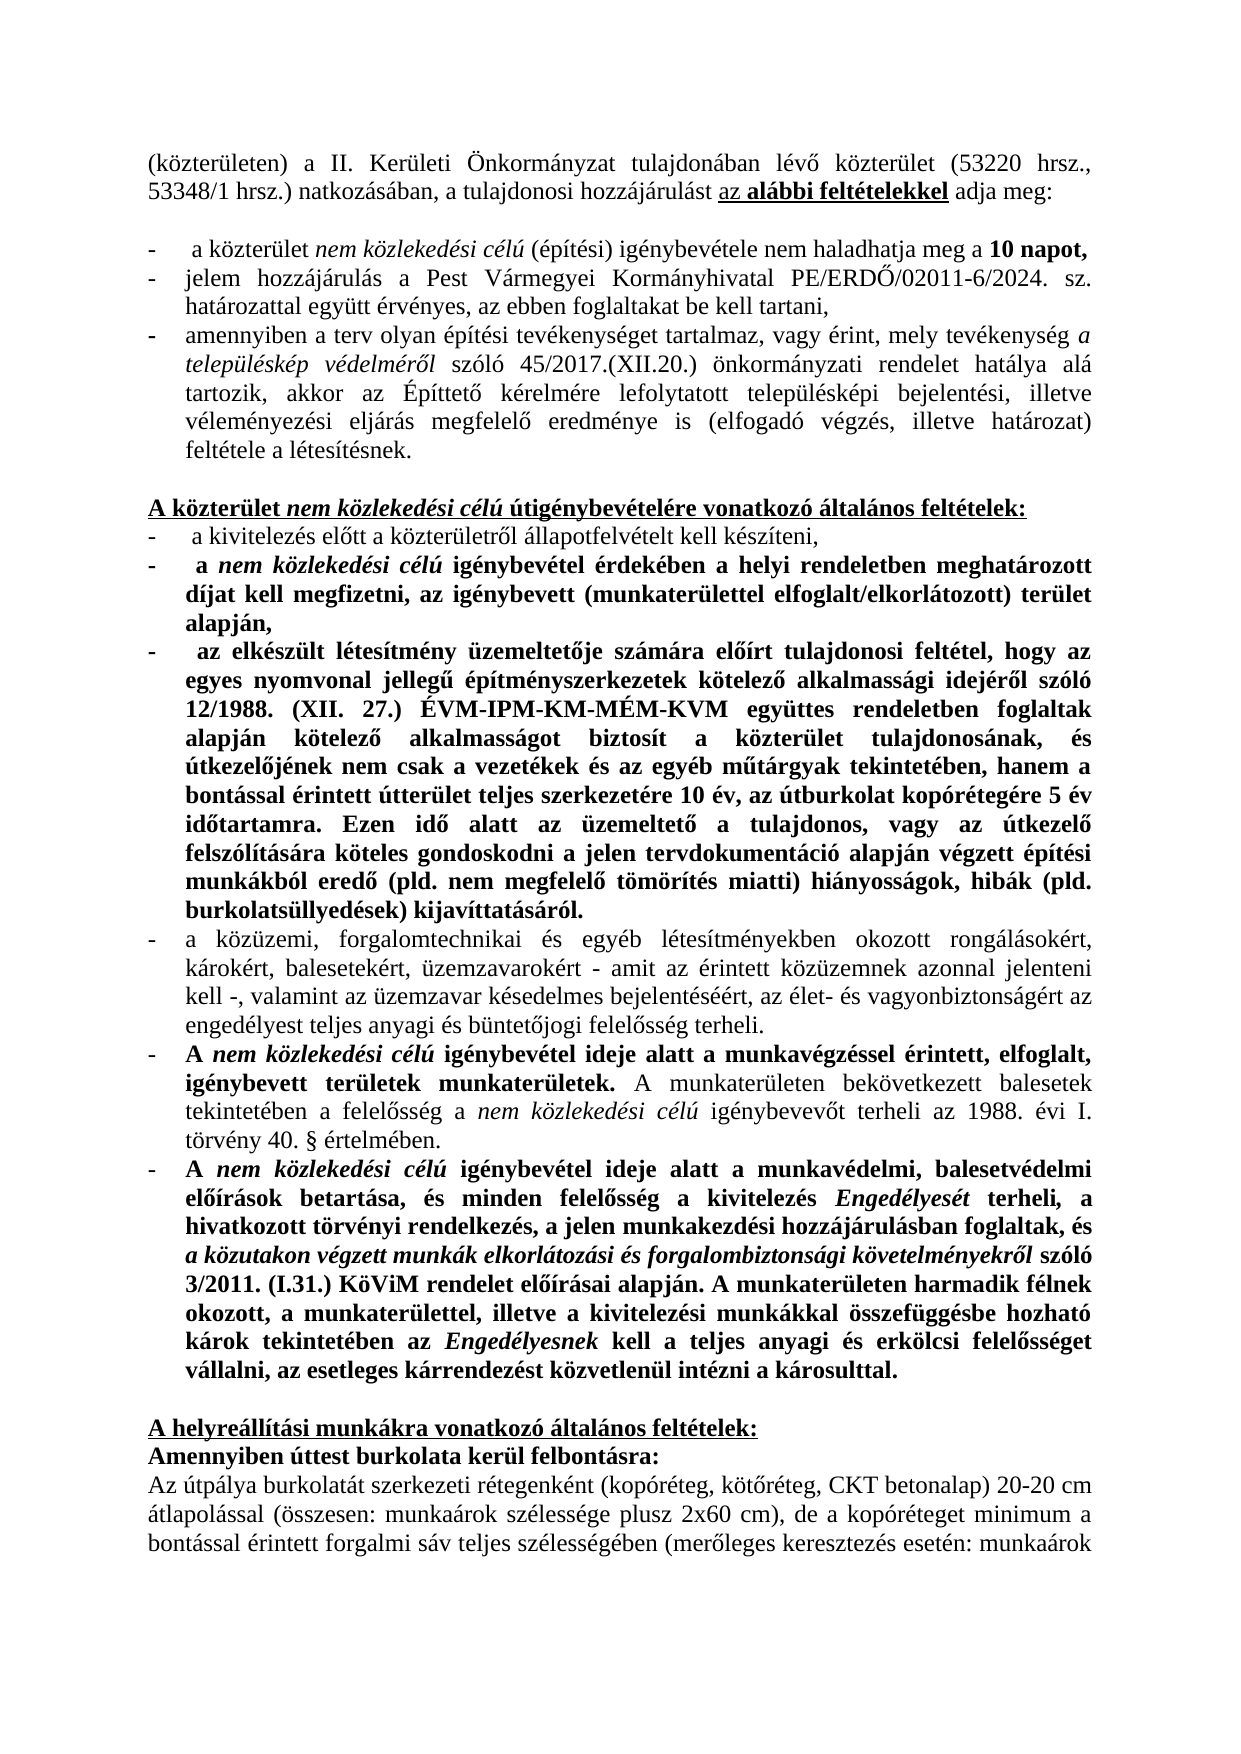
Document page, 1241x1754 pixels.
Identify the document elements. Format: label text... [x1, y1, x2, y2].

list A nem közlekedési célú igénybevétel ideje alatt a munkavégzéssel érintett, elfoglalt, igénybevett területek munkaterületek. A munkaterületen bekövetkezett balesetek tekintetében a felelősség a nem közlekedési célú igénybevevőt terheli az 1988. évi I. törvény 40. § értelmében. [148, 1039, 1093, 1154]
list az elkészült létesítmény üzemeltetője számára előírt tulajdonosi feltétel, hogy az egyes nyomvonal jellegű építményszerkezetek kötelező alkalmassági idejéről szóló 12/1988. (XII. 27.) ÉVM-IPM-KM-MÉM-KVM együttes rendeletben foglaltak alapján kötelező alkalmasságot biztosít a közterület tulajdonosának, és útkezelőjének nem csak a vezetékek és az egyéb műtárgyak tekintetében, hanem a bontással érintett útterület teljes szerkezetére 10 év, az útburkolat kopórétegére 5 év időtartamra. Ezen idő alatt az üzemeltető a tulajdonos, vagy az útkezelő felszólítására köteles gondoskodni a jelen tervdokumentáció alapján végzett építési munkákból eredő (pld. nem megfelelő tömörítés miatti) hiányosságok, hibák (pld. burkolatsüllyedések) kijavíttatásáról. [148, 636, 1093, 924]
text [148, 1470, 1093, 1556]
list a nem közlekedési célú igénybevétel érdekében a helyi rendeletben meghatározott díjat kell megfizetni, az igénybevett (munkaterülettel elfoglalt/elkorlátozott) terület alapján, [148, 550, 1093, 636]
list jelem hozzájárulás a Pest Vármegyei Kormányhivatal PE/ERDŐ/02011-6/2024. sz. határozattal együtt érvényes, az ebben foglaltakat be kell tartani, [148, 263, 1093, 320]
list a közüzemi, forgalomtechnikai és egyéb létesítményekben okozott rongálásokért, károkért, balesetekért, üzemzavarokért - amit az érintett közüzemnek azonnal jelenteni kell -, valamint az üzemzavar késedelmes bejelentéséért, az élet- és vagyonbiztonságért az engedélyest teljes anyagi és büntetőjogi felelősség terheli. [148, 924, 1093, 1039]
list A nem közlekedési célú igénybevétel ideje alatt a munkavédelmi, balesetvédelmi előírások betartása, és minden felelősség a kivitelezés Engedélyesét terheli, a hivatkozott törvényi rendelkezés, a jelen munkakezdési hozzájárulásban foglaltak, és a közutakon végzett munkák elkorlátozási és forgalombiztonsági követelményekről szóló 3/2011. (I.31.) KöViM rendelet előírásai alapján. A munkaterületen harmadik félnek okozott, a munkaterülettel, illetve a kivitelezési munkákkal összefüggésbe hozható károk tekintetében az Engedélyesnek kell a teljes anyagi és erkölcsi felelősséget vállalni, az esetleges kárrendezést közvetlenül intézni a károsulttal. [148, 1154, 1093, 1384]
text A helyreállítási munkákra vonatkozó általános feltételek: [148, 1413, 1093, 1441]
list a kivitelezés előtt a közterületről állapotfelvételt kell készíteni, [148, 521, 1093, 550]
text A közterület nem közlekedési célú útigénybevételére vonatkozó általános feltételek: [148, 493, 1093, 521]
list a közterület nem közlekedési célú (építési) igénybevétele nem haladhatja meg a 10 napot, [148, 234, 1093, 263]
text Amennyiben úttest burkolata kerül felbontásra: [148, 1441, 1093, 1470]
list amennyiben a terv olyan építési tevékenységet tartalmaz, vagy érint, mely tevékenység a településkép védelméről szóló 45/2017.(XII.20.) önkormányzati rendelet hatálya alá tartozik, akkor az Építtető kérelmére lefolytatott településképi bejelentési, illetve véleményezési eljárás megfelelő eredménye is (elfogadó végzés, illetve határozat) feltétele a létesítésnek. [148, 320, 1093, 464]
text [148, 148, 1093, 205]
